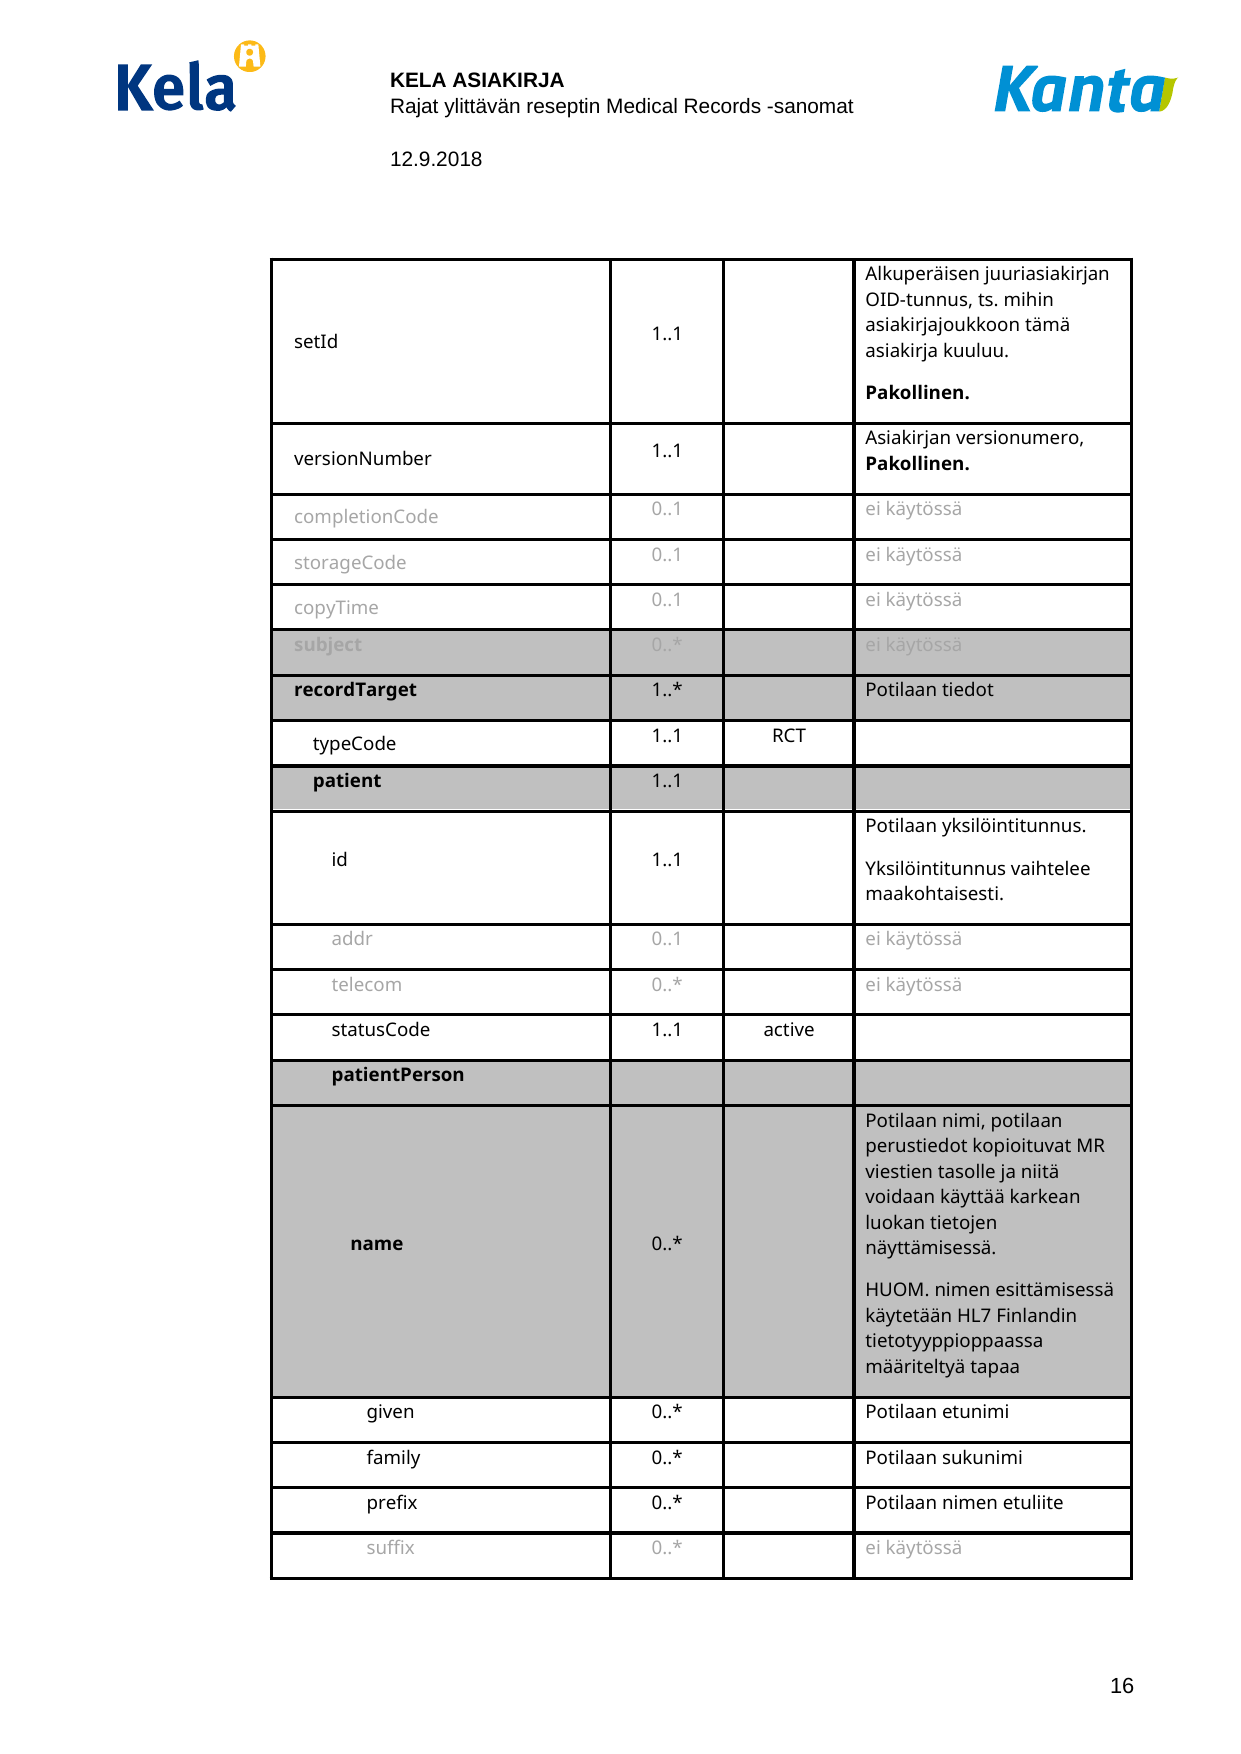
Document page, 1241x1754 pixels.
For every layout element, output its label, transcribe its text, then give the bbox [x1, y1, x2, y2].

table_cell ei käytössä [856, 926, 1130, 968]
table_cell [856, 1062, 1130, 1104]
table_cell 1..1 [612, 425, 722, 492]
table_cell Potilaan etunimi [856, 1399, 1130, 1441]
table_cell given [273, 1399, 609, 1441]
table_cell 0..* [612, 1535, 722, 1577]
table_cell prefix [273, 1489, 609, 1531]
table_cell [725, 586, 852, 628]
table_cell completionCode [273, 496, 609, 538]
table_cell suffix [273, 1535, 609, 1577]
table_cell [725, 261, 852, 422]
table_cell 0..1 [612, 496, 722, 538]
table_cell [725, 1444, 852, 1486]
table_cell statusCode [273, 1016, 609, 1058]
table_cell Potilaan sukunimi [856, 1444, 1130, 1486]
table_cell ei käytössä [856, 1535, 1130, 1577]
table_cell 0..* [612, 631, 722, 674]
table_cell [725, 541, 852, 583]
table_cell [725, 496, 852, 538]
table_cell storageCode [273, 541, 609, 583]
table_cell telecom [273, 971, 609, 1013]
table_cell Potilaan yksilöintitunnus. Yksilöintitunnus vaihtelee maakohtaisesti. [856, 813, 1130, 923]
table_cell [725, 1535, 852, 1577]
table_cell Asiakirjan versionumero, Pakollinen. [856, 425, 1130, 492]
table_cell [856, 768, 1130, 809]
table_cell [612, 1062, 722, 1104]
table_cell setId [273, 261, 609, 422]
table_cell ei käytössä [856, 541, 1130, 583]
table_cell copyTime [273, 586, 609, 628]
table_cell 0..1 [612, 541, 722, 583]
table_cell [725, 1062, 852, 1104]
table_cell Potilaan nimi, potilaan perustiedot kopioituvat MR viestien tasolle ja niitä voidaan käyttää karkean luokan tietojen näyttämisessä. HUOM. nimen esittämisessä käytetään HL7 Finlandin tietotyyppioppaassa määriteltyä tapaa [856, 1107, 1130, 1396]
table_cell [725, 1489, 852, 1531]
table_cell 1..1 [612, 722, 722, 764]
table_cell ei käytössä [856, 496, 1130, 538]
table_cell [725, 631, 852, 674]
table_cell Potilaan nimen etuliite [856, 1489, 1130, 1531]
table_cell 0..1 [612, 586, 722, 628]
table_cell [725, 1399, 852, 1441]
table_cell patient [273, 768, 609, 809]
table_cell ei käytössä [856, 971, 1130, 1013]
table_cell 0..* [612, 1399, 722, 1441]
table_cell [856, 1016, 1130, 1058]
table_cell patientPerson [273, 1062, 609, 1104]
table_cell 1..1 [612, 261, 722, 422]
table_cell 1..* [612, 677, 722, 719]
table_cell [725, 813, 852, 923]
table_cell recordTarget [273, 677, 609, 719]
table_cell [856, 722, 1130, 764]
table_cell 0..* [612, 1107, 722, 1396]
table_cell [725, 971, 852, 1013]
table_cell typeCode [273, 722, 609, 764]
table_cell 1..1 [612, 768, 722, 809]
table_cell 1..1 [612, 1016, 722, 1058]
table_cell active [725, 1016, 852, 1058]
table_cell RCT [725, 722, 852, 764]
table_cell 0..1 [612, 926, 722, 968]
table_cell 1..1 [612, 813, 722, 923]
table_cell name [273, 1107, 609, 1396]
table_cell 0..* [612, 1444, 722, 1486]
table_cell ei käytössä [856, 631, 1130, 674]
table_cell Alkuperäisen juuriasiakirjan OID-tunnus, ts. mihin asiakirjajoukkoon tämä asiakirja kuuluu. Pakollinen. [856, 261, 1130, 422]
table_cell family [273, 1444, 609, 1486]
table_cell id [273, 813, 609, 923]
table_cell [725, 677, 852, 719]
table_cell subject [273, 631, 609, 674]
table_cell 0..* [612, 1489, 722, 1531]
table_cell [725, 1107, 852, 1396]
table_cell addr [273, 926, 609, 968]
table_cell ei käytössä [856, 586, 1130, 628]
table_cell [725, 425, 852, 492]
table_cell [725, 768, 852, 809]
table_cell Potilaan tiedot [856, 677, 1130, 719]
table_cell 0..* [612, 971, 722, 1013]
table_cell [725, 926, 852, 968]
table_cell versionNumber [273, 425, 609, 492]
